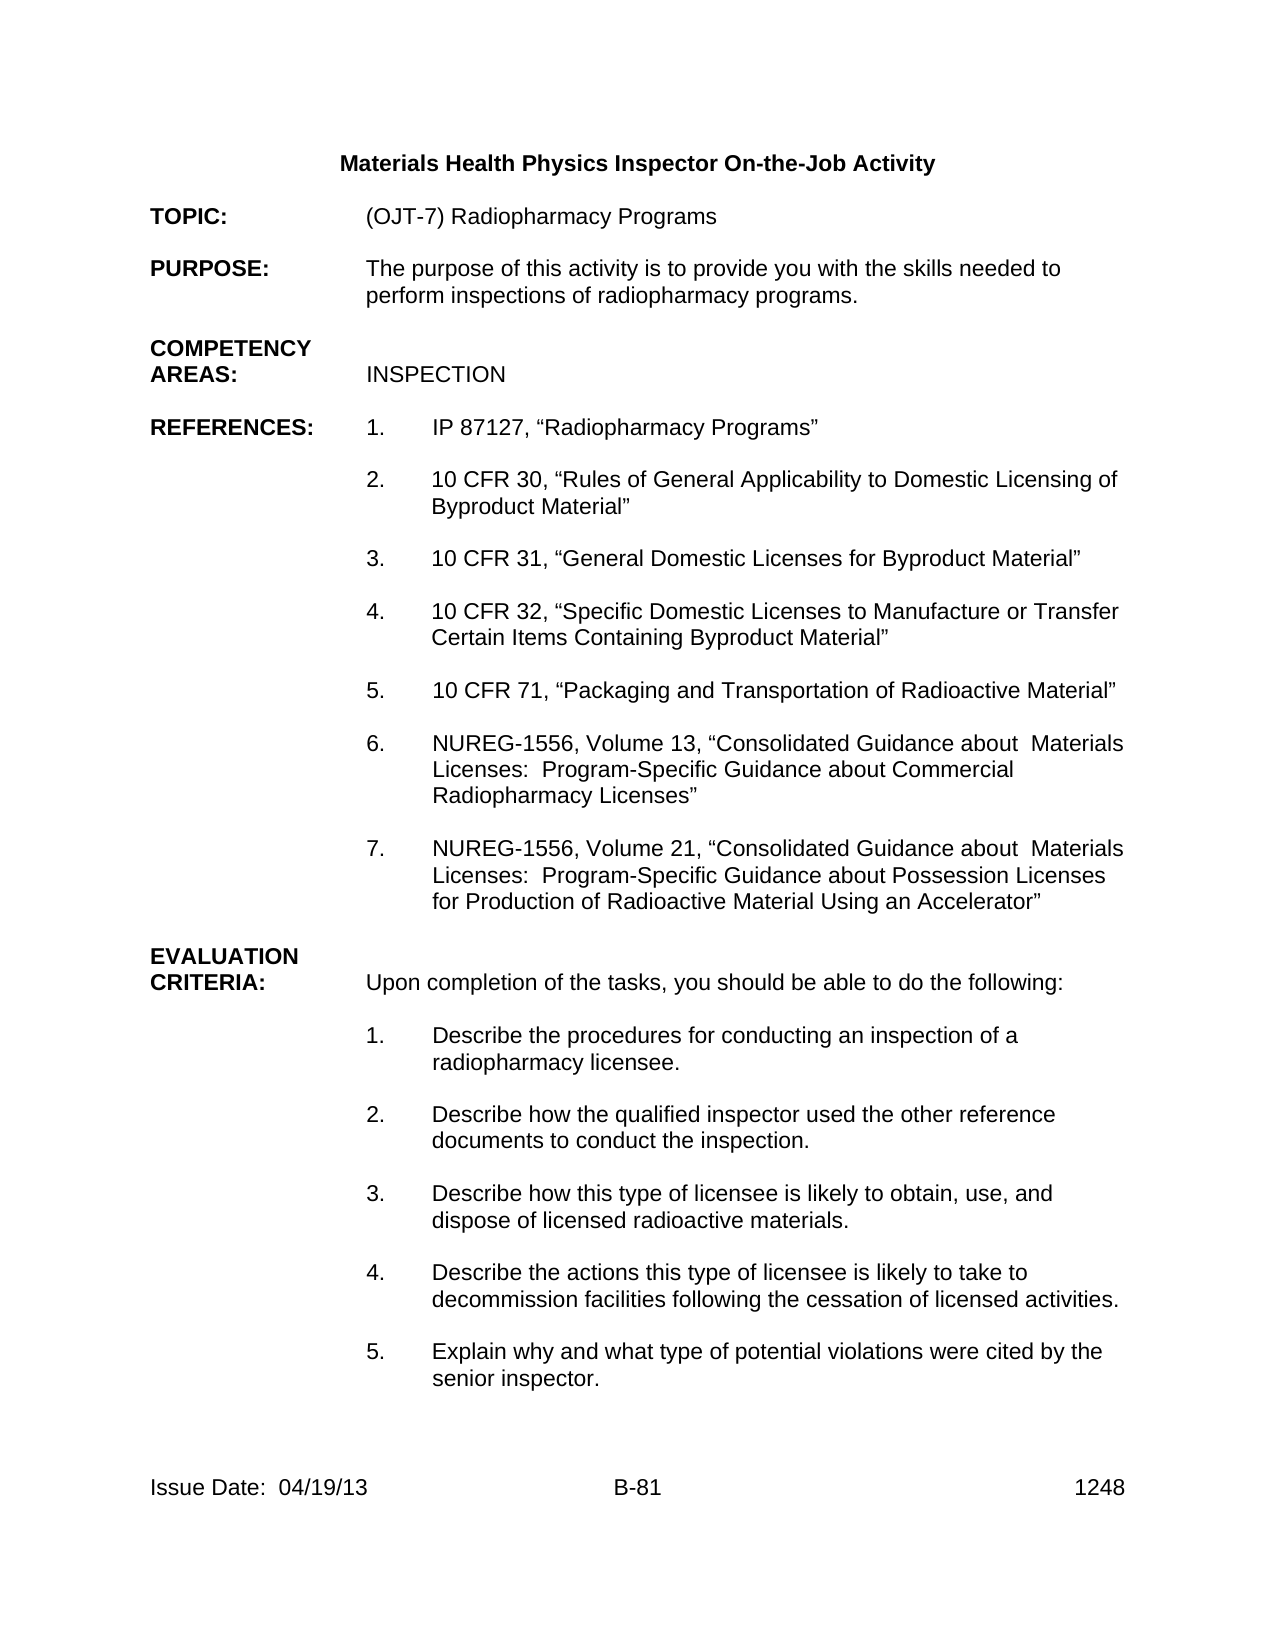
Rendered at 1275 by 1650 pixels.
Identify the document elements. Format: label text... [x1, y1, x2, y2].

text 3. Describe how this type of licensee is likely to obtain, use, and dispose of licensed radioactive materials. [366, 1180, 1125, 1233]
list NUREG-1556, Volume 13, “Consolidated Guidance about Materials Licenses: Program-Specific Guidance about Commercial Radiopharmacy Licenses” [366, 730, 1125, 809]
text PURPOSE: The purpose of this activity is to provide you with the skills needed to [150, 255, 1125, 282]
text 1. Describe the procedures for conducting an inspection of a [150, 1022, 1125, 1048]
text 4. 10 CFR 32, “Specific Domestic Licenses to Manufacture or Transfer Certain Items Containing Byproduct Material” [150, 598, 1125, 651]
text AREAS: INSPECTION [150, 361, 1125, 387]
text 3. 10 CFR 31, “General Domestic Licenses for Byproduct Material” [150, 545, 1125, 572]
list 10 CFR 71, “Packaging and Transportation of Radioactive Material” [366, 677, 1125, 703]
text COMPETENCY [150, 334, 1125, 361]
text REFERENCES: 1. IP 87127, “Radiopharmacy Programs” [150, 413, 1125, 440]
text radiopharmacy licensee. [150, 1048, 1125, 1075]
text 4. Describe the actions this type of licensee is likely to take to decommission facilities following the cessation of licensed activities. [366, 1259, 1125, 1312]
text CRITERIA: Upon completion of the tasks, you should be able to do the following: [150, 969, 1125, 996]
text 2. 10 CFR 30, “Rules of General Applicability to Domestic Licensing of Byproduct Material” [150, 466, 1125, 519]
list NUREG-1556, Volume 21, “Consolidated Guidance about Materials Licenses: Program-Specific Guidance about Possession Licenses for Production of Radioactive Material Using an Accelerator” [366, 835, 1125, 914]
text 5. Explain why and what type of potential violations were cited by the [366, 1338, 1125, 1365]
text TOPIC: (OJT-7) Radiopharmacy Programs [150, 203, 1125, 229]
text Materials Health Physics Inspector On-the-Job Activity [150, 150, 1125, 176]
text EVALUATION [150, 943, 1125, 969]
text senior inspector. [150, 1365, 1125, 1391]
text perform inspections of radiopharmacy programs. [150, 282, 1125, 308]
text 2. Describe how the qualified inspector used the other reference documents to conduct the inspection. [366, 1101, 1125, 1154]
